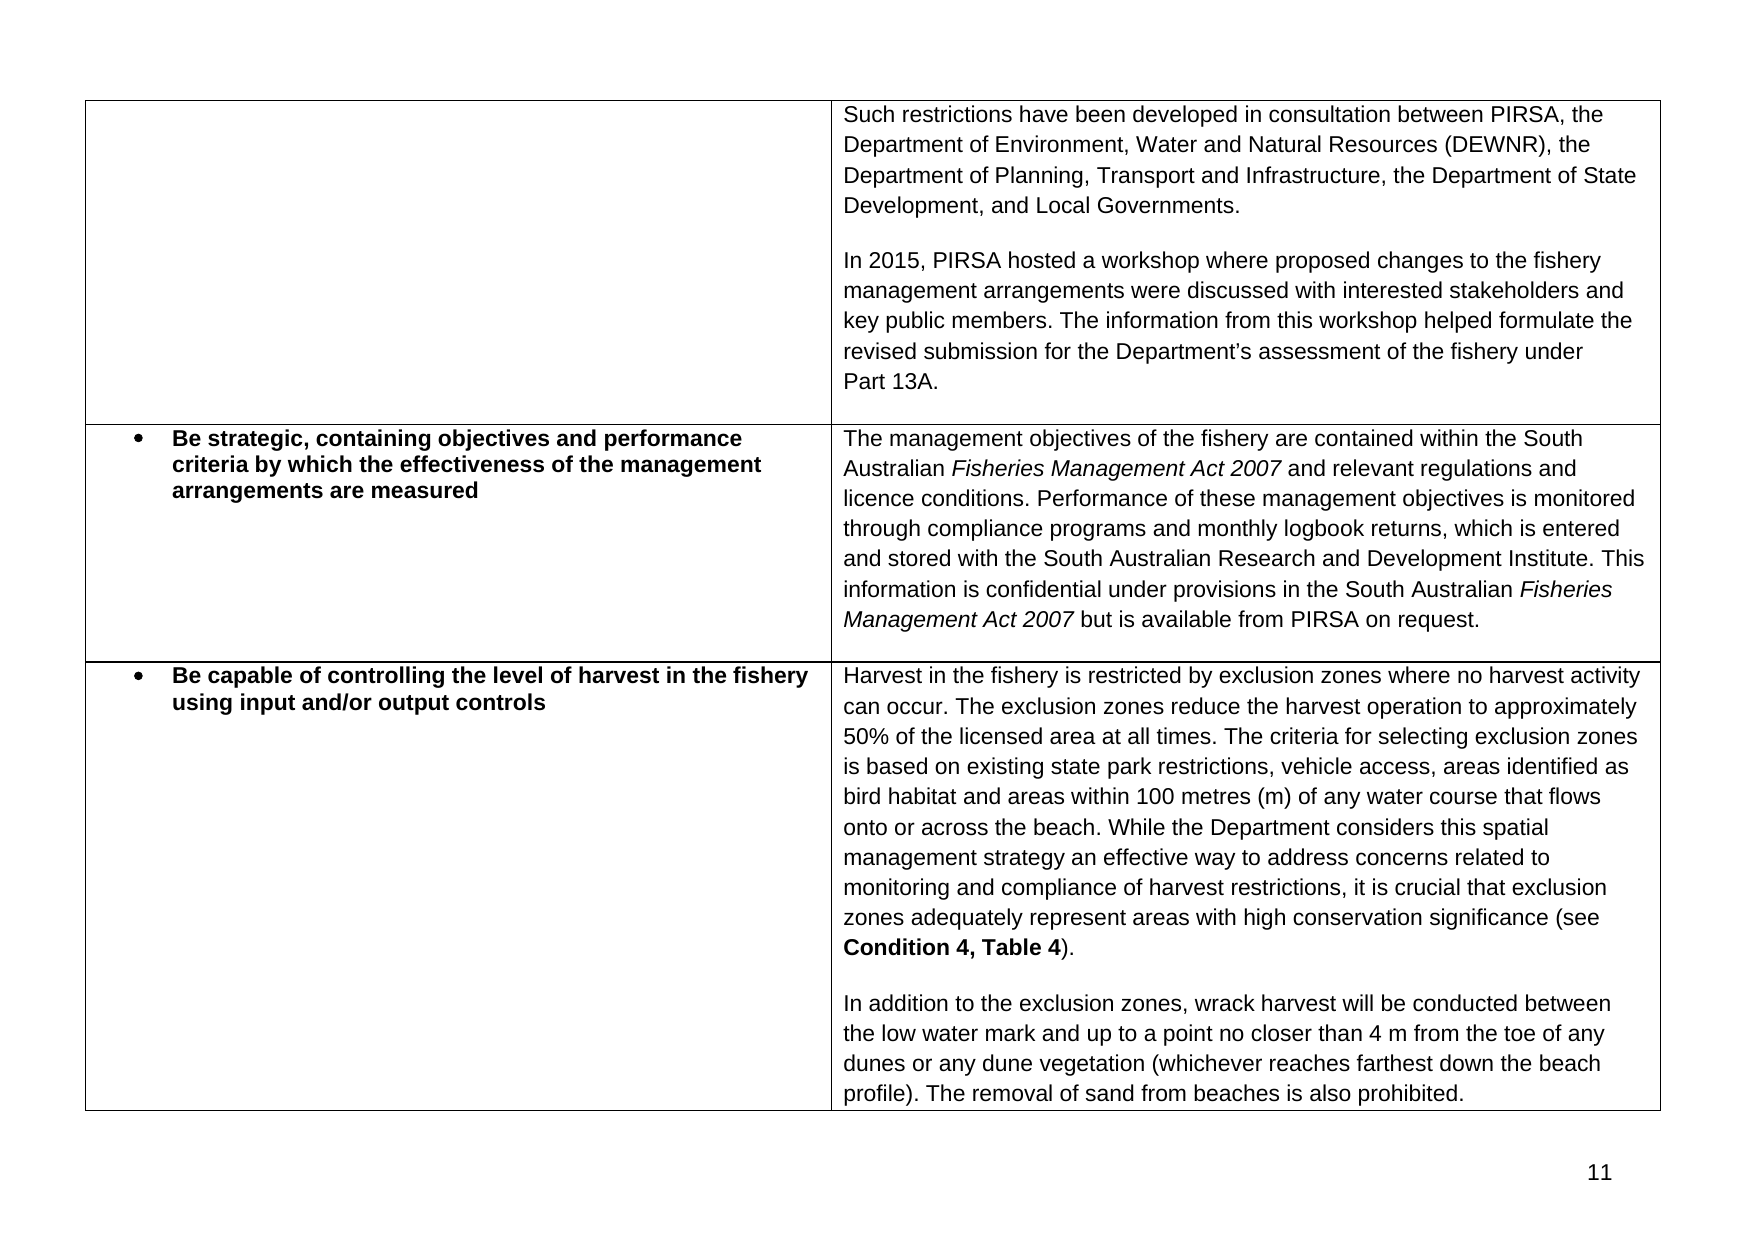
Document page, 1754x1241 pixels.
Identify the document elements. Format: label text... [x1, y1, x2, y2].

table_cell Harvest in the fishery is restricted by exclusion zones where no harvest activity can occur. The exclusion zones reduce the harvest operation to approximately 50% of the licensed area at all times. The criteria for selecting exclusion zones is based on existing state park restrictions, vehicle access, areas identified as bird habitat and areas within 100 metres (m) of any water course that flows onto or across the beach. While the Department considers this spatial management strategy an effective way to address concerns related to monitoring and compliance of harvest restrictions, it is crucial that exclusion zones adequately represent areas with high conservation significance (see Condition 4, Table 4). In addition to the exclusion zones, wrack harvest will be conducted between the low water mark and up to a point no closer than 4 m from the toe of any dunes or any dune vegetation (whichever reaches farthest down the beach profile). The removal of sand from beaches is also prohibited. [832, 663, 1660, 1110]
table_cell Be capable of controlling the level of harvest in the fishery using input and/or output controls [86, 663, 831, 1110]
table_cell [832, 101, 1660, 423]
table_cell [86, 101, 831, 423]
table_cell Be strategic, containing objectives and performance criteria by which the effectiveness of the management arrangements are measured [86, 425, 831, 661]
table_cell The management objectives of the fishery are contained within the South Australian Fisheries Management Act 2007 and relevant regulations and licence conditions. Performance of these management objectives is monitored through compliance programs and monthly logbook returns, which is entered and stored with the South Australian Research and Development Institute. This information is confidential under provisions in the South Australian Fisheries Management Act 2007 but is available from PIRSA on request. [832, 425, 1660, 661]
